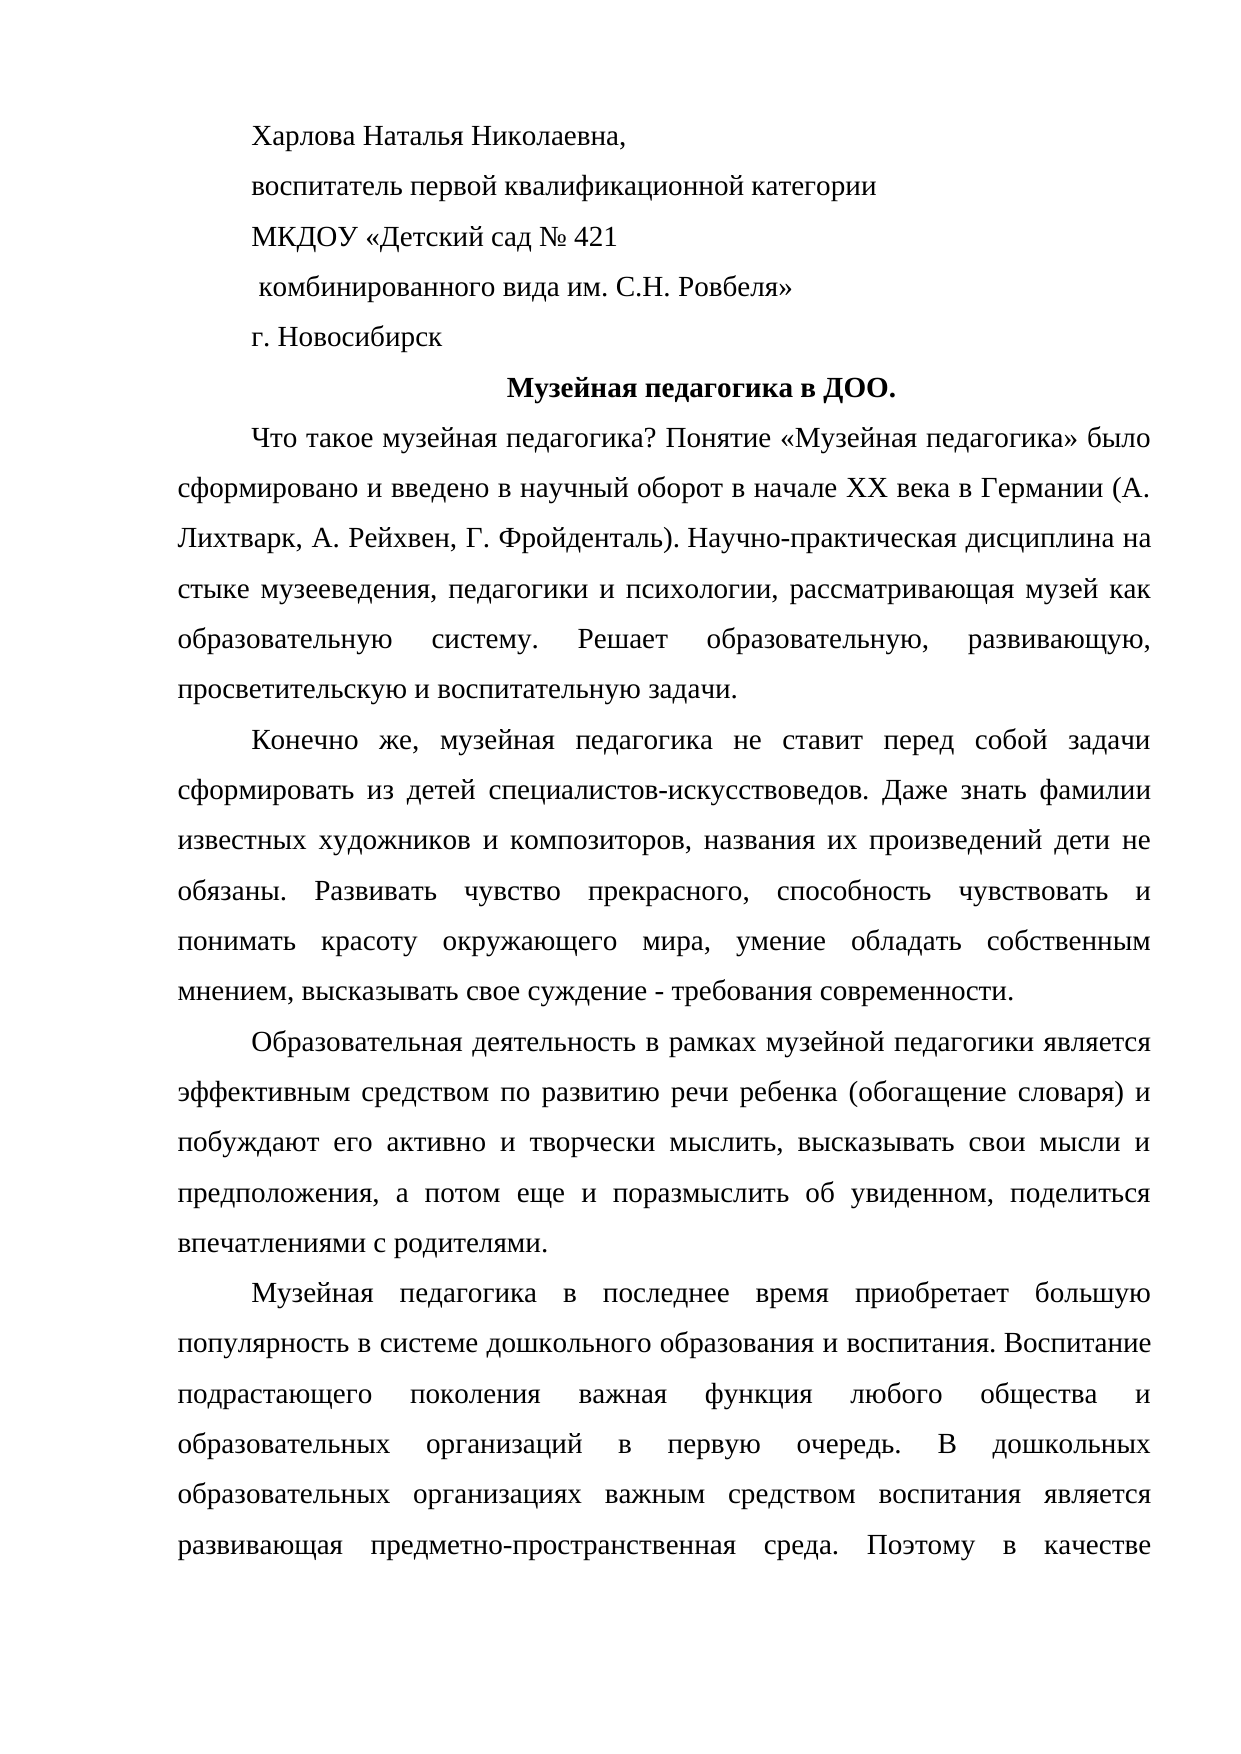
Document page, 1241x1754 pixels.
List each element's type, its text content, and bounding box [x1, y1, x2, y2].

text воспитатель первой квалификационной категории [177, 168, 1152, 202]
text Харлова Наталья Николаевна, [177, 118, 1152, 152]
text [177, 1275, 1152, 1560]
text Образовательная деятельность в рамках музейной педагогики является эффективным средством по развитию речи ребенка (обогащение словаря) и побуждают его активно и творчески мыслить, высказывать свои мысли и предположения, а потом еще и поразмыслить об увиденном, поделиться впечатлениями с родителями. [177, 1024, 1152, 1258]
text г. Новосибирск [177, 319, 1152, 353]
text Конечно же, музейная педагогика не ставит перед собой задачи сформировать из детей специалистов-искусствоведов. Даже знать фамилии известных художников и композиторов, названия их произведений дети не обязаны. Развивать чувство прекрасного, способность чувствовать и понимать красоту окружающего мира, умение обладать собственным мнением, высказывать свое суждение - требования современности. [177, 722, 1152, 1007]
text Что такое музейная педагогика? Понятие «Музейная педагогика» было сформировано и введено в научный оборот в начале XX века в Германии (А. Лихтварк, А. Рейхвен, Г. Фройденталь). Научно-практическая дисциплина на стыке музееведения, педагогики и психологии, рассматривающая музей как образовательную систему. Решает образовательную, развивающую, просветительскую и воспитательную задачи. [177, 420, 1152, 705]
text комбинированного вида им. С.Н. Ровбеля» [177, 269, 1152, 303]
text Музейная педагогика в ДОО. [177, 370, 1152, 403]
text МКДОУ «Детский сад № 421 [177, 219, 1152, 252]
